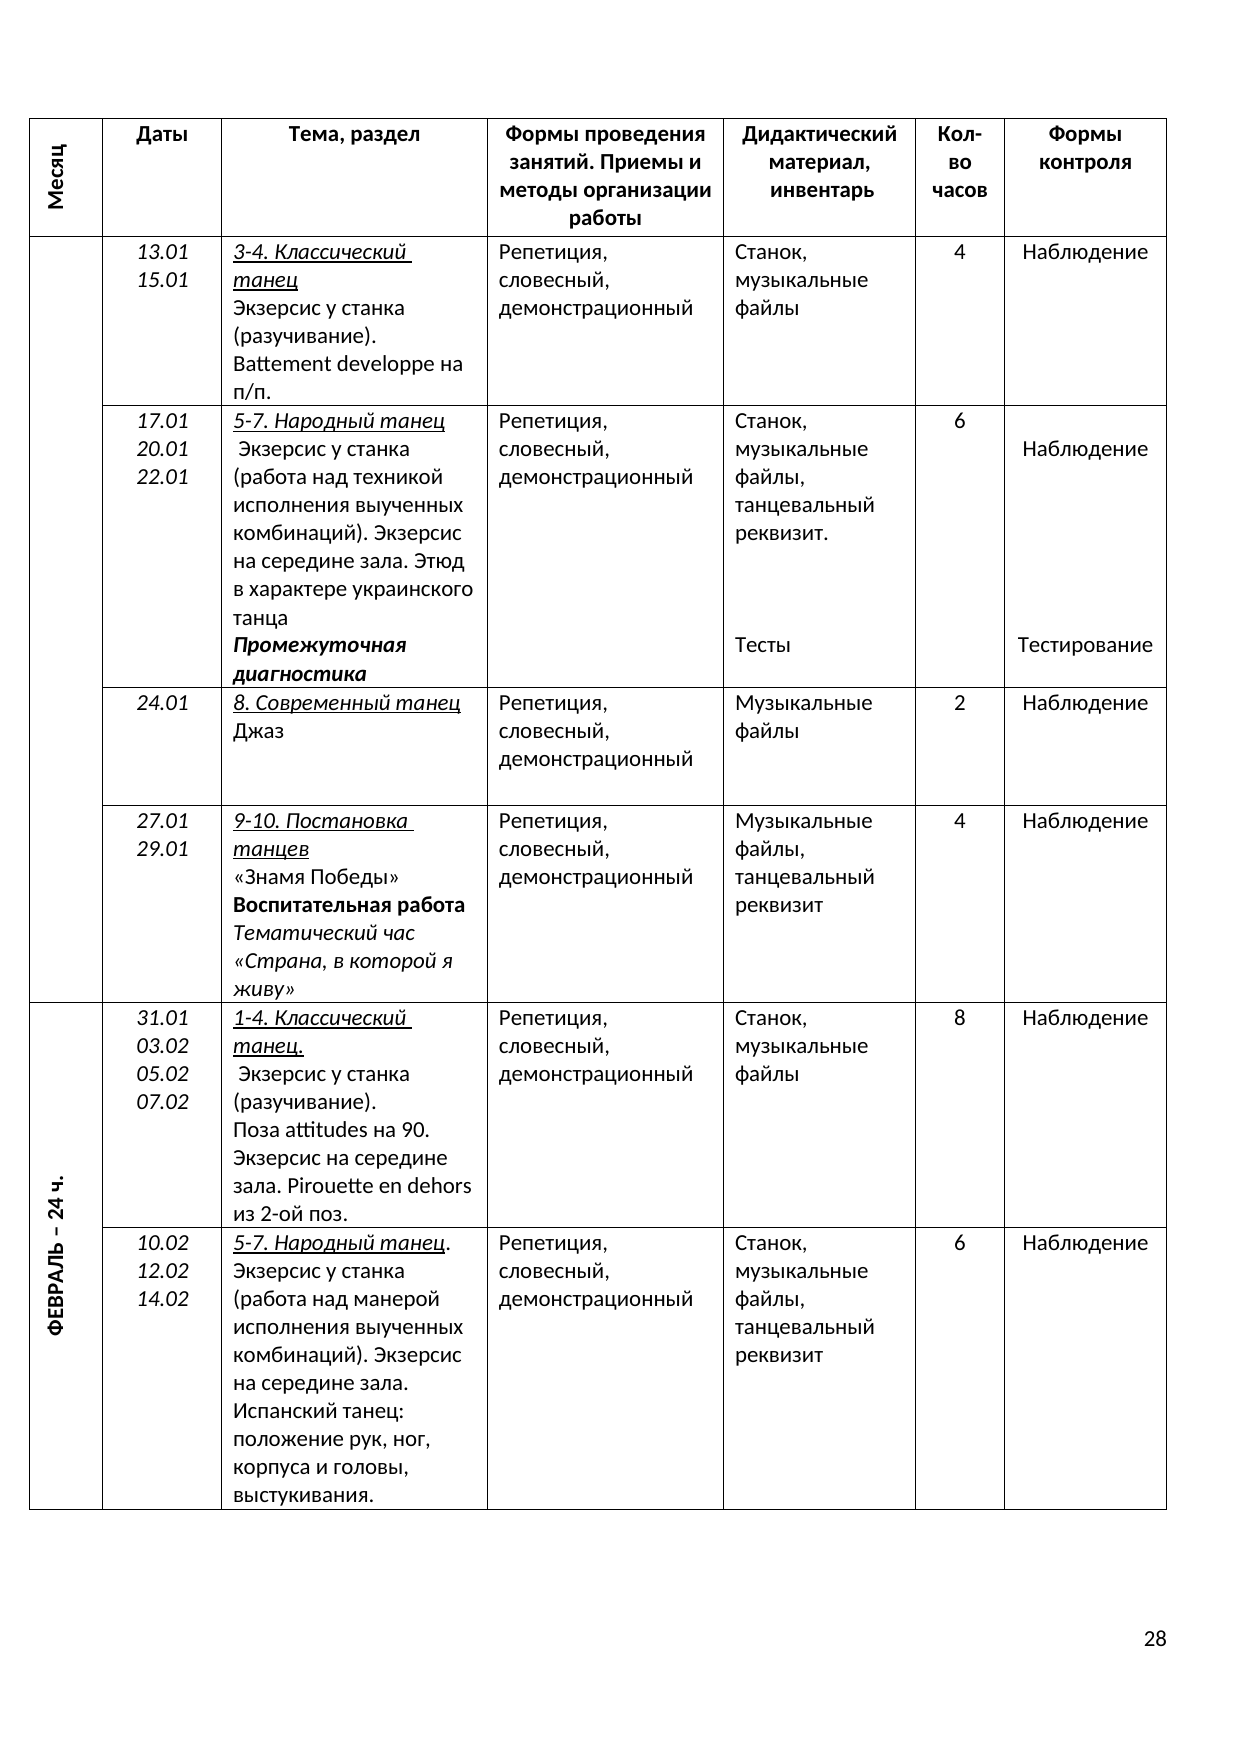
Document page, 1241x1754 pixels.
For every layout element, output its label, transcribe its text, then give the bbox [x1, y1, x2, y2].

table_cell 5-7. Народный танец Экзерсис у станка (работа над техникой исполнения выученных комбинаций). Экзерсис на середине зала. Этюд в характере украинского танца Промежуточная диагностика [222, 406, 487, 687]
table_header Тема, раздел [222, 119, 487, 236]
table_cell 17.01 20.01 22.01 [103, 406, 221, 687]
table_cell Музыкальные файлы, танцевальный реквизит [724, 806, 915, 1002]
table_cell Репетиция, словесный, демонстрационный [488, 1003, 723, 1227]
table_cell 5-7. Народный танец. Экзерсис у станка (работа над манерой исполнения выученных комбинаций). Экзерсис на середине зала. Испанский танец: положение рук, ног, корпуса и головы, выстукивания. [222, 1228, 487, 1508]
table_header Формы контроля [1005, 119, 1166, 236]
table_cell Наблюдение [1005, 1003, 1166, 1227]
table_cell Станок, музыкальные файлы [724, 1003, 915, 1227]
table_cell Станок, музыкальные файлы, танцевальный реквизит. Тесты [724, 406, 915, 687]
table_cell 3-4. Классический танец Экзерсис у станка (разучивание). Battement developpe на п/п. [222, 237, 487, 405]
table_cell Станок, музыкальные файлы [724, 237, 915, 405]
table_cell Музыкальные файлы [724, 688, 915, 805]
table_cell Наблюдение [1005, 688, 1166, 805]
table_cell Репетиция, словесный, демонстрационный [488, 237, 723, 405]
table_cell Станок, музыкальные файлы, танцевальный реквизит [724, 1228, 915, 1508]
table_cell 27.01 29.01 [103, 806, 221, 1002]
table_cell Репетиция, словесный, демонстрационный [488, 406, 723, 687]
table_cell 4 [916, 237, 1004, 405]
table_cell 8. Современный танец Джаз [222, 688, 487, 805]
table_cell 1-4. Классический танец. Экзерсис у станка (разучивание). Поза attitudes на 90. Экзерсис на середине зала. Pirouette en dehors из 2-ой поз. [222, 1003, 487, 1227]
table_cell Наблюдение [1005, 1228, 1166, 1508]
table_header Дидактический материал, инвентарь [724, 119, 915, 236]
table_cell Наблюдение [1005, 237, 1166, 405]
table_cell 10.02 12.02 14.02 [103, 1228, 221, 1508]
table_header Кол-во часов [916, 119, 1004, 236]
table_header Даты [103, 119, 221, 236]
table_cell 6 [916, 1228, 1004, 1508]
table_cell 8 [916, 1003, 1004, 1227]
table_cell ФЕВРАЛЬ – 24 ч. [30, 1003, 102, 1508]
table_header Месяц [30, 119, 102, 236]
table_cell 4 [916, 806, 1004, 1002]
table_cell 24.01 [103, 688, 221, 805]
table_cell Репетиция, словесный, демонстрационный [488, 1228, 723, 1508]
table_cell Наблюдение Тестирование [1005, 406, 1166, 687]
table_cell 13.01 15.01 [103, 237, 221, 405]
table_cell 31.01 03.02 05.02 07.02 [103, 1003, 221, 1227]
table_cell Наблюдение [1005, 806, 1166, 1002]
table_cell 2 [916, 688, 1004, 805]
table_cell Репетиция, словесный, демонстрационный [488, 688, 723, 805]
table_cell 6 [916, 406, 1004, 687]
table_cell 9-10. Постановка танцев «Знамя Победы» Воспитательная работа Тематический час «Страна, в которой я живу» [222, 806, 487, 1002]
table_cell Репетиция, словесный, демонстрационный [488, 806, 723, 1002]
table_header Формы проведения занятий. Приемы и методы организации работы [488, 119, 723, 236]
